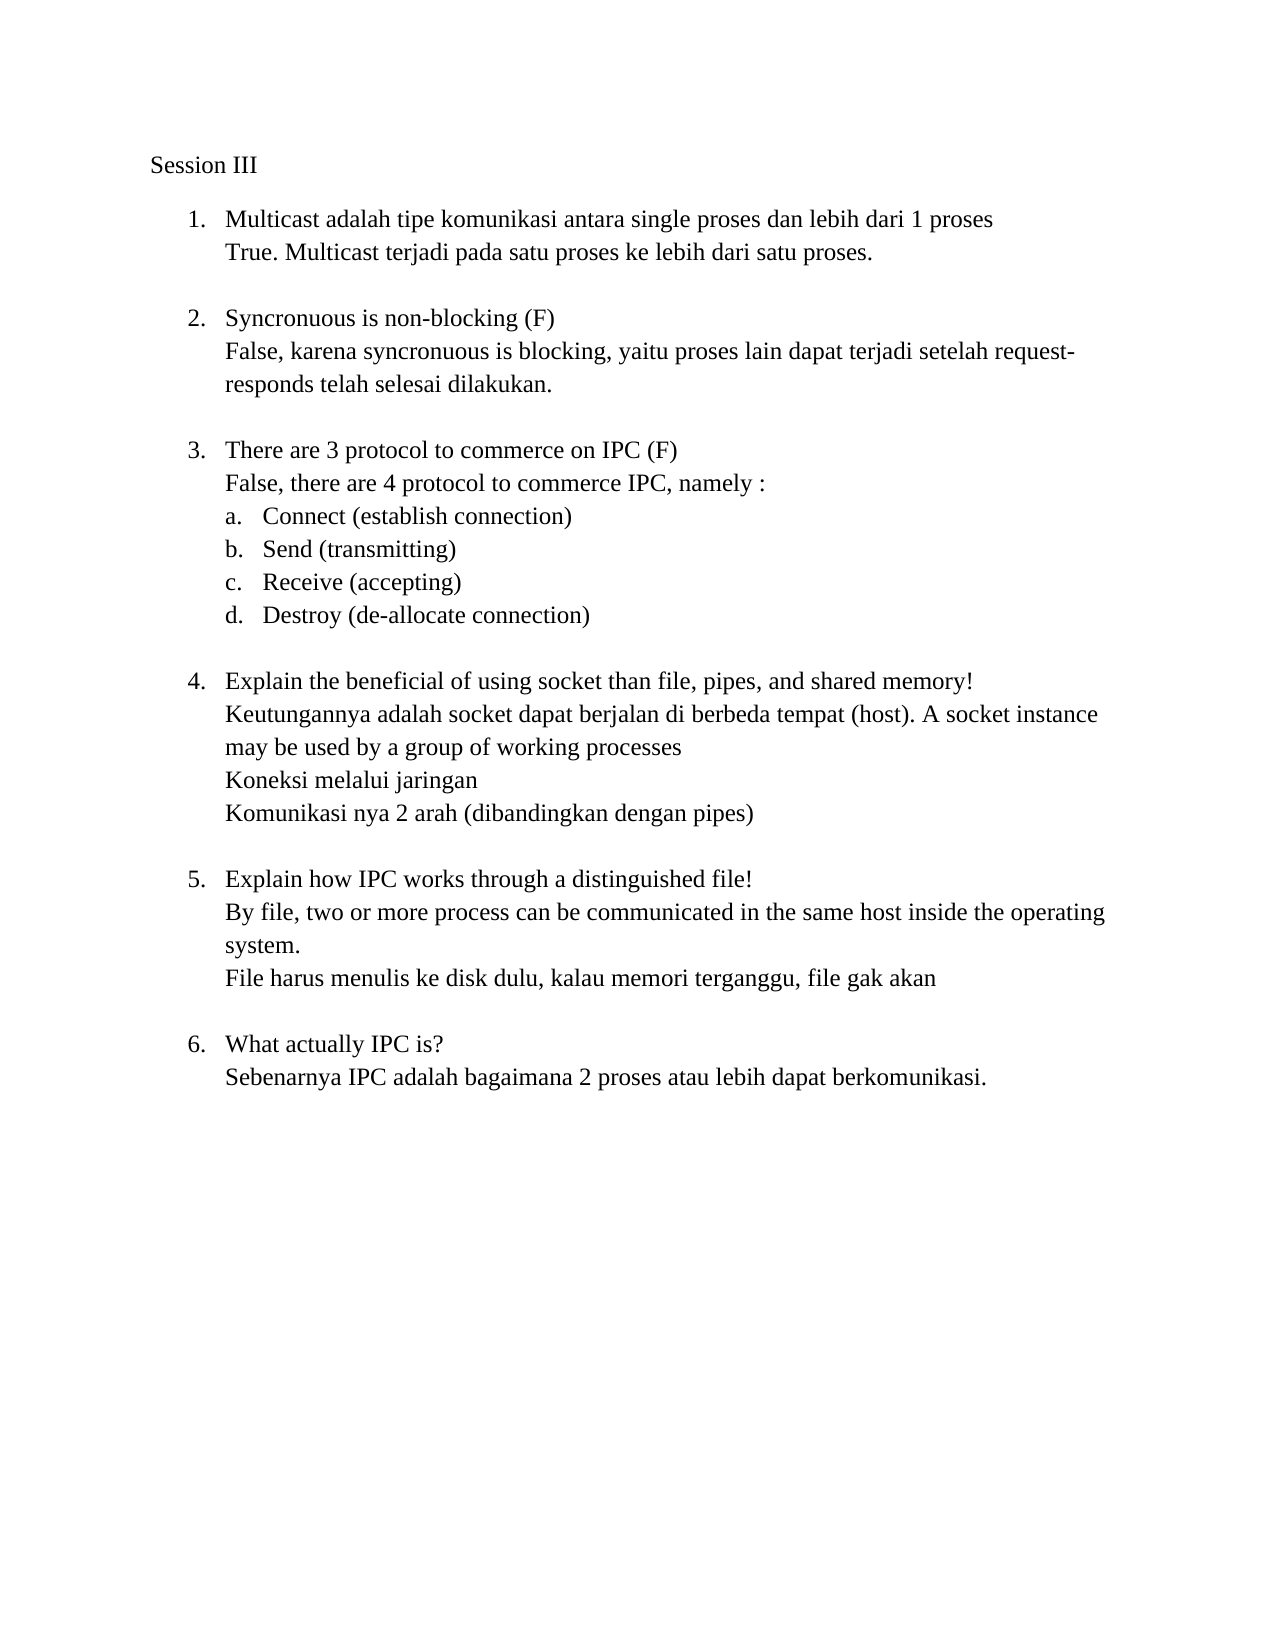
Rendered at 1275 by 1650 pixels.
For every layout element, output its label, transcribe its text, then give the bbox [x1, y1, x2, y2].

list Destroy (de-allocate connection) [225, 600, 1125, 629]
list Send (transmitting) [225, 534, 1125, 563]
list False, karena syncronuous is blocking, yaitu proses lain dapat terjadi setelah request-responds telah selesai dilakukan. [225, 336, 1125, 398]
list Receive (accepting) [225, 567, 1125, 596]
list Syncronuous is non-blocking (F) [187, 303, 1125, 332]
list Connect (establish connection) [225, 501, 1125, 530]
list Koneksi melalui jaringan [225, 765, 1125, 794]
text Session III [150, 150, 1125, 179]
list Komunikasi nya 2 arah (dibandingkan dengan pipes) [225, 798, 1125, 827]
list False, there are 4 protocol to commerce IPC, namely : [225, 468, 1125, 497]
list Sebenarnya IPC adalah bagaimana 2 proses atau lebih dapat berkomunikasi. [225, 1062, 1125, 1091]
list What actually IPC is? [187, 1029, 1125, 1058]
list There are 3 protocol to commerce on IPC (F) [187, 435, 1125, 464]
list Keutungannya adalah socket dapat berjalan di berbeda tempat (host). A socket instance may be used by a group of working processes [225, 699, 1125, 761]
list True. Multicast terjadi pada satu proses ke lebih dari satu proses. [225, 237, 1125, 266]
list Multicast adalah tipe komunikasi antara single proses dan lebih dari 1 proses [187, 204, 1125, 233]
list File harus menulis ke disk dulu, kalau memori terganggu, file gak akan [225, 963, 1125, 992]
list Explain how IPC works through a distinguished file! [187, 864, 1125, 893]
list Explain the beneficial of using socket than file, pipes, and shared memory! [187, 666, 1125, 695]
list By file, two or more process can be communicated in the same host inside the operating system. [225, 897, 1125, 959]
